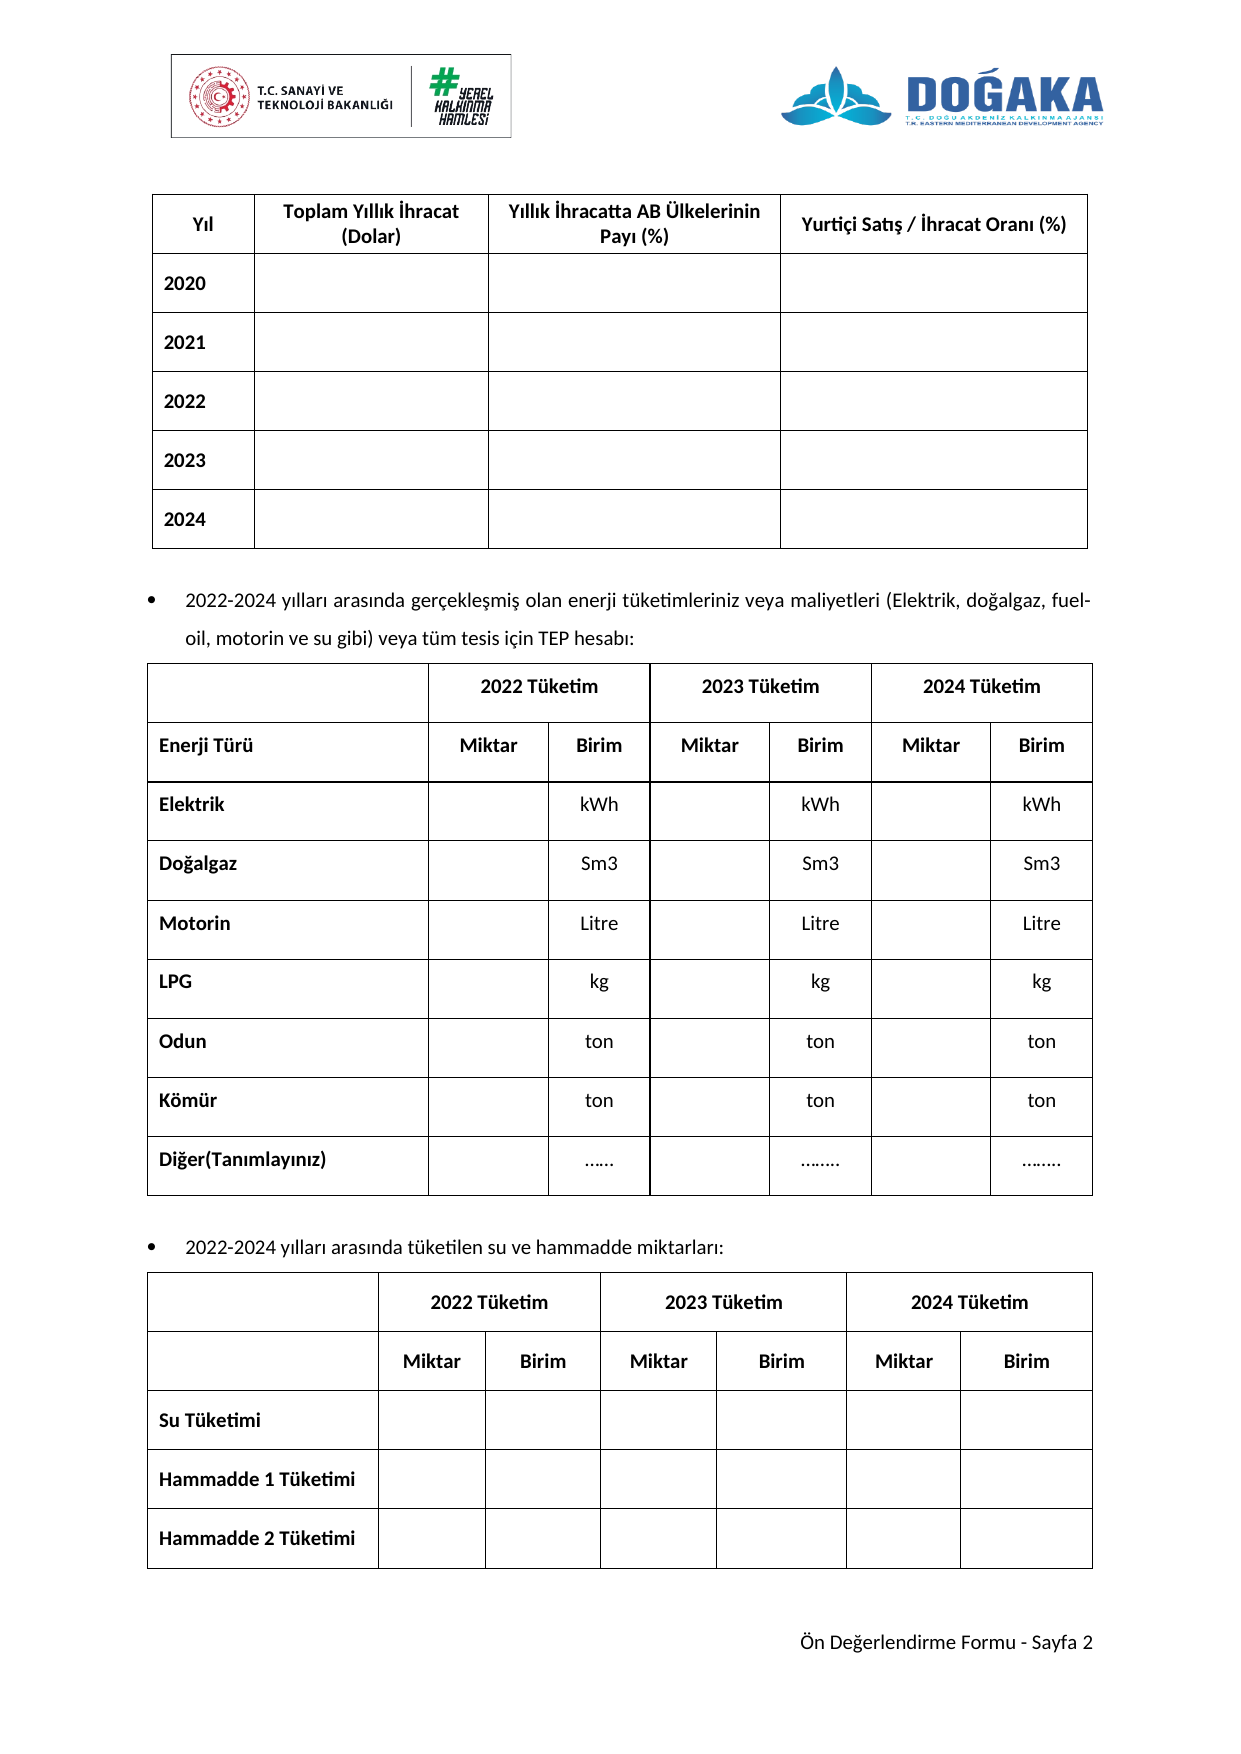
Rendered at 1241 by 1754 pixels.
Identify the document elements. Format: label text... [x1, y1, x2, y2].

table_cell [255, 372, 488, 430]
table_cell Miktar [601, 1332, 716, 1390]
table_cell ton [770, 1019, 871, 1077]
table_cell [872, 1137, 990, 1195]
table_cell [781, 490, 1087, 548]
table_cell [255, 254, 488, 312]
table_cell 2022 [153, 372, 254, 430]
table_cell [961, 1391, 1092, 1449]
table_cell Doğalgaz [148, 841, 428, 899]
table_header 2023 Tüketim [651, 664, 871, 722]
table_header 2022 Tüketim [379, 1273, 600, 1331]
table_cell kg [770, 960, 871, 1018]
table_cell …….. [991, 1137, 1092, 1195]
table_cell [489, 431, 780, 489]
table_cell …… [549, 1137, 649, 1195]
table_cell LPG [148, 960, 428, 1018]
table_cell Birim [486, 1332, 600, 1390]
table_cell Birim [770, 723, 871, 781]
table_cell [847, 1450, 960, 1508]
table_cell [872, 960, 990, 1018]
table_cell [601, 1450, 716, 1508]
table_cell Su Tüketimi [148, 1391, 378, 1449]
table_cell Birim [961, 1332, 1092, 1390]
table_cell 2021 [153, 313, 254, 371]
table_cell Sm3 [991, 841, 1092, 899]
table_cell [429, 1019, 548, 1077]
table_cell …….. [770, 1137, 871, 1195]
table_cell [651, 783, 769, 840]
table_cell Elektrik [148, 783, 428, 840]
table_cell kWh [770, 783, 871, 840]
table_cell [651, 841, 769, 899]
table_cell [429, 901, 548, 958]
table_cell [486, 1391, 600, 1449]
table_cell [379, 1509, 485, 1567]
table_cell [489, 313, 780, 371]
table_cell Litre [549, 901, 649, 958]
table_cell Birim [549, 723, 649, 781]
table_cell kWh [549, 783, 649, 840]
table_cell [429, 783, 548, 840]
table_cell [717, 1450, 846, 1508]
table_cell Sm3 [770, 841, 871, 899]
table_cell [717, 1391, 846, 1449]
table_header Yurtiçi Satış / İhracat Oranı (%) [781, 195, 1087, 252]
table_cell Sm3 [549, 841, 649, 899]
table_cell ton [549, 1019, 649, 1077]
table_header Yıllık İhracatta AB Ülkelerinin Payı (%) [489, 195, 780, 252]
table_cell [872, 783, 990, 840]
table_cell [847, 1391, 960, 1449]
table_cell kWh [991, 783, 1092, 840]
table_cell Hammadde 1 Tüketimi [148, 1450, 378, 1508]
table_cell [872, 1078, 990, 1136]
table_cell [489, 490, 780, 548]
table_cell [651, 960, 769, 1018]
table_cell 2023 [153, 431, 254, 489]
table_cell [651, 1019, 769, 1077]
table_cell [717, 1509, 846, 1567]
list 2022-2024 yılları arasında gerçekleşmiş olan enerji tüketimleriniz veya maliyetleri (Elektrik, doğalgaz, fuel-oil, motorin ve su gibi) veya tüm tesis için TEP hesabı: [148, 587, 1093, 651]
table_cell Diğer(Tanımlayınız) [148, 1137, 428, 1195]
table_cell [651, 1078, 769, 1136]
table_cell [255, 313, 488, 371]
table_cell 2020 [153, 254, 254, 312]
table_cell Odun [148, 1019, 428, 1077]
table_cell [429, 960, 548, 1018]
table_cell Enerji Türü [148, 723, 428, 781]
table_cell Miktar [429, 723, 548, 781]
table_cell [489, 254, 780, 312]
table_cell Miktar [379, 1332, 485, 1390]
table_cell kg [991, 960, 1092, 1018]
table_cell [255, 490, 488, 548]
table_header [148, 1273, 378, 1331]
table_cell ton [991, 1019, 1092, 1077]
table_cell [601, 1391, 716, 1449]
table_cell [961, 1509, 1092, 1567]
table_cell [486, 1450, 600, 1508]
table_cell [429, 1078, 548, 1136]
table_cell [847, 1509, 960, 1567]
table_cell ton [991, 1078, 1092, 1136]
table_cell [429, 1137, 548, 1195]
table_cell Litre [770, 901, 871, 958]
table_cell Hammadde 2 Tüketimi [148, 1509, 378, 1567]
table_header [148, 664, 428, 722]
table_cell [872, 901, 990, 958]
table_cell [872, 841, 990, 899]
table_cell [379, 1391, 485, 1449]
table_cell ton [549, 1078, 649, 1136]
table_cell [781, 431, 1087, 489]
table_header 2024 Tüketim [872, 664, 1092, 722]
table_cell [872, 1019, 990, 1077]
table_cell Kömür [148, 1078, 428, 1136]
picture [767, 53, 1112, 134]
table_cell [379, 1450, 485, 1508]
table_cell [486, 1509, 600, 1567]
table_cell Motorin [148, 901, 428, 958]
table_cell [781, 313, 1087, 371]
table_cell [781, 254, 1087, 312]
table_cell [651, 901, 769, 958]
table_cell Miktar [872, 723, 990, 781]
table_cell Miktar [651, 723, 769, 781]
table_cell [148, 1332, 378, 1390]
table_cell Birim [717, 1332, 846, 1390]
table_cell [961, 1450, 1092, 1508]
table_header 2024 Tüketim [847, 1273, 1092, 1331]
table_cell [781, 372, 1087, 430]
table_cell ton [770, 1078, 871, 1136]
table_header 2023 Tüketim [601, 1273, 846, 1331]
table_cell Birim [991, 723, 1092, 781]
table_cell [601, 1509, 716, 1567]
table_cell Miktar [847, 1332, 960, 1390]
table_cell kg [549, 960, 649, 1018]
table_header Yıl [153, 195, 254, 252]
table_cell 2024 [153, 490, 254, 548]
table_cell [651, 1137, 769, 1195]
list 2022-2024 yılları arasında tüketilen su ve hammadde miktarları: [148, 1234, 1093, 1259]
picture [170, 53, 512, 138]
table_cell [429, 841, 548, 899]
table_cell [255, 431, 488, 489]
table_header 2022 Tüketim [429, 664, 649, 722]
table_cell [489, 372, 780, 430]
table_cell Litre [991, 901, 1092, 958]
table_header Toplam Yıllık İhracat (Dolar) [255, 195, 488, 252]
